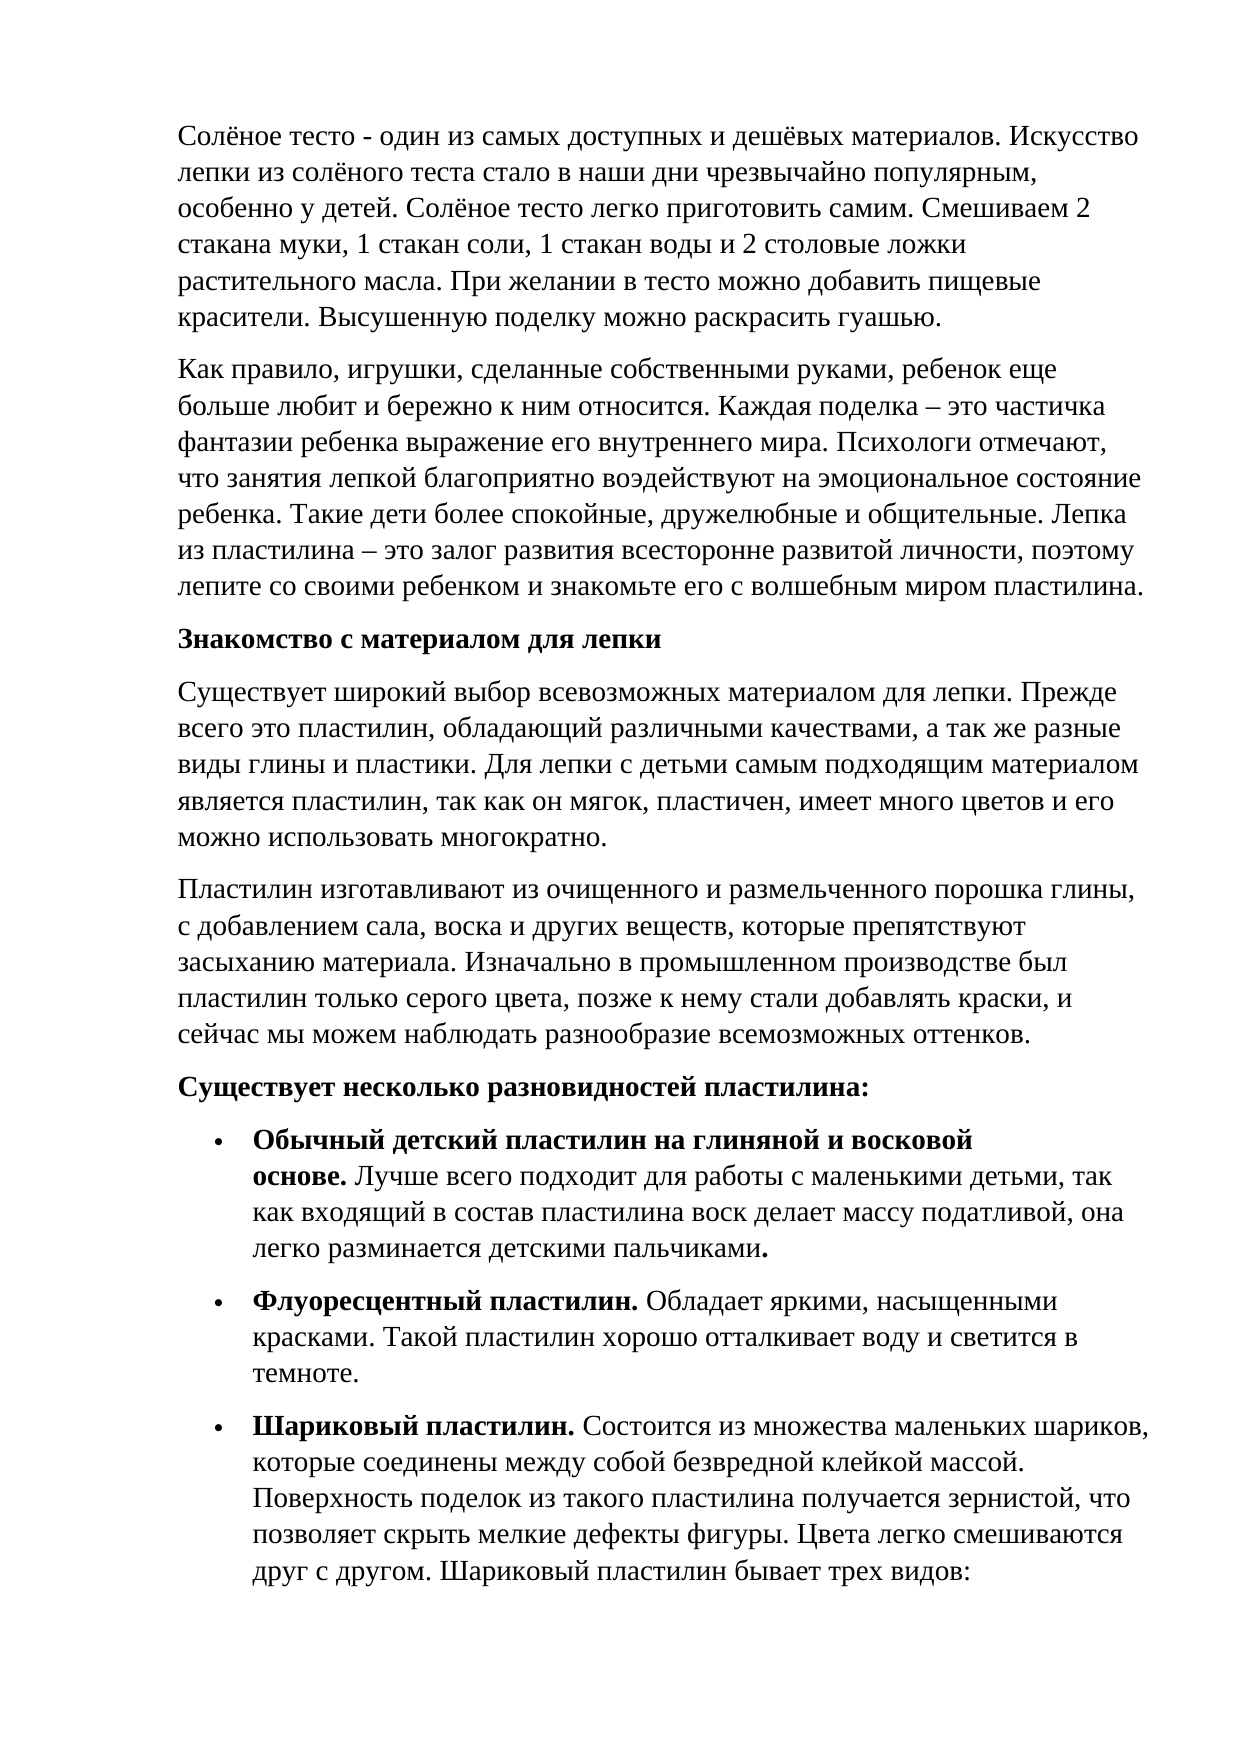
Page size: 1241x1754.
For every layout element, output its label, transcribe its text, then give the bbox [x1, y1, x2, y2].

text Как правило, игрушки, сделанные собственными руками, ребенок еще больше любит и бережно к ним относится. Каждая поделка – это частичка фантазии ребенка выражение его внутреннего мира. Психологи отмечают, что занятия лепкой благоприятно воэдействуют на эмоциональное состояние ребенка. Такие дети более спокойные, дружелюбные и общительные. Лепка из пластилина – это залог развития всесторонне развитой личности, поэтому лепите со своими ребенком и знакомьте его с волшебным миром пластилина. [177, 352, 1152, 602]
text Знакомство с материалом для лепки [177, 621, 1152, 655]
text Существует широкий выбор всевозможных материалом для лепки. Прежде всего это пластилин, обладающий различными качествами, а так же разные виды глины и пластики. Для лепки с детьми самым подходящим материалом является пластилин, так как он мягок, пластичен, имеет много цветов и его можно использовать многократно. [177, 674, 1152, 852]
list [215, 1408, 1152, 1586]
text Солёное тесто - один из самых доступных и дешёвых материалов. Искусство лепки из солёного теста стало в наши дни чрезвычайно популярным, особенно у детей. Солёное тесто легко приготовить самим. Смешиваем 2 стакана муки, 1 стакан соли, 1 стакан воды и 2 столовые ложки растительного масла. При желании в тесто можно добавить пищевые красители. Высушенную поделку можно раскрасить гуашью. [177, 118, 1152, 332]
list Обычный детский пластилин на глиняной и восковой основе. Лучше всего подходит для работы с маленькими детьми, так как входящий в состав пластилина воск делает массу податливой, она легко разминается детскими пальчиками. [215, 1122, 1152, 1264]
text Пластилин изготавливают из очищенного и размельченного порошка глины, с добавлением сала, воска и других веществ, которые препятствуют засыханию материала. Изначально в промышленном производстве был пластилин только серого цвета, позже к нему стали добавлять краски, и сейчас мы можем наблюдать разнообразие всемозможных оттенков. [177, 872, 1152, 1050]
text Существует несколько разновидностей пластилина: [177, 1069, 1152, 1102]
list Флуоресцентный пластилин. Обладает яркими, насыщенными красками. Такой пластилин хорошо отталкивает воду и светится в темноте. [215, 1283, 1152, 1389]
